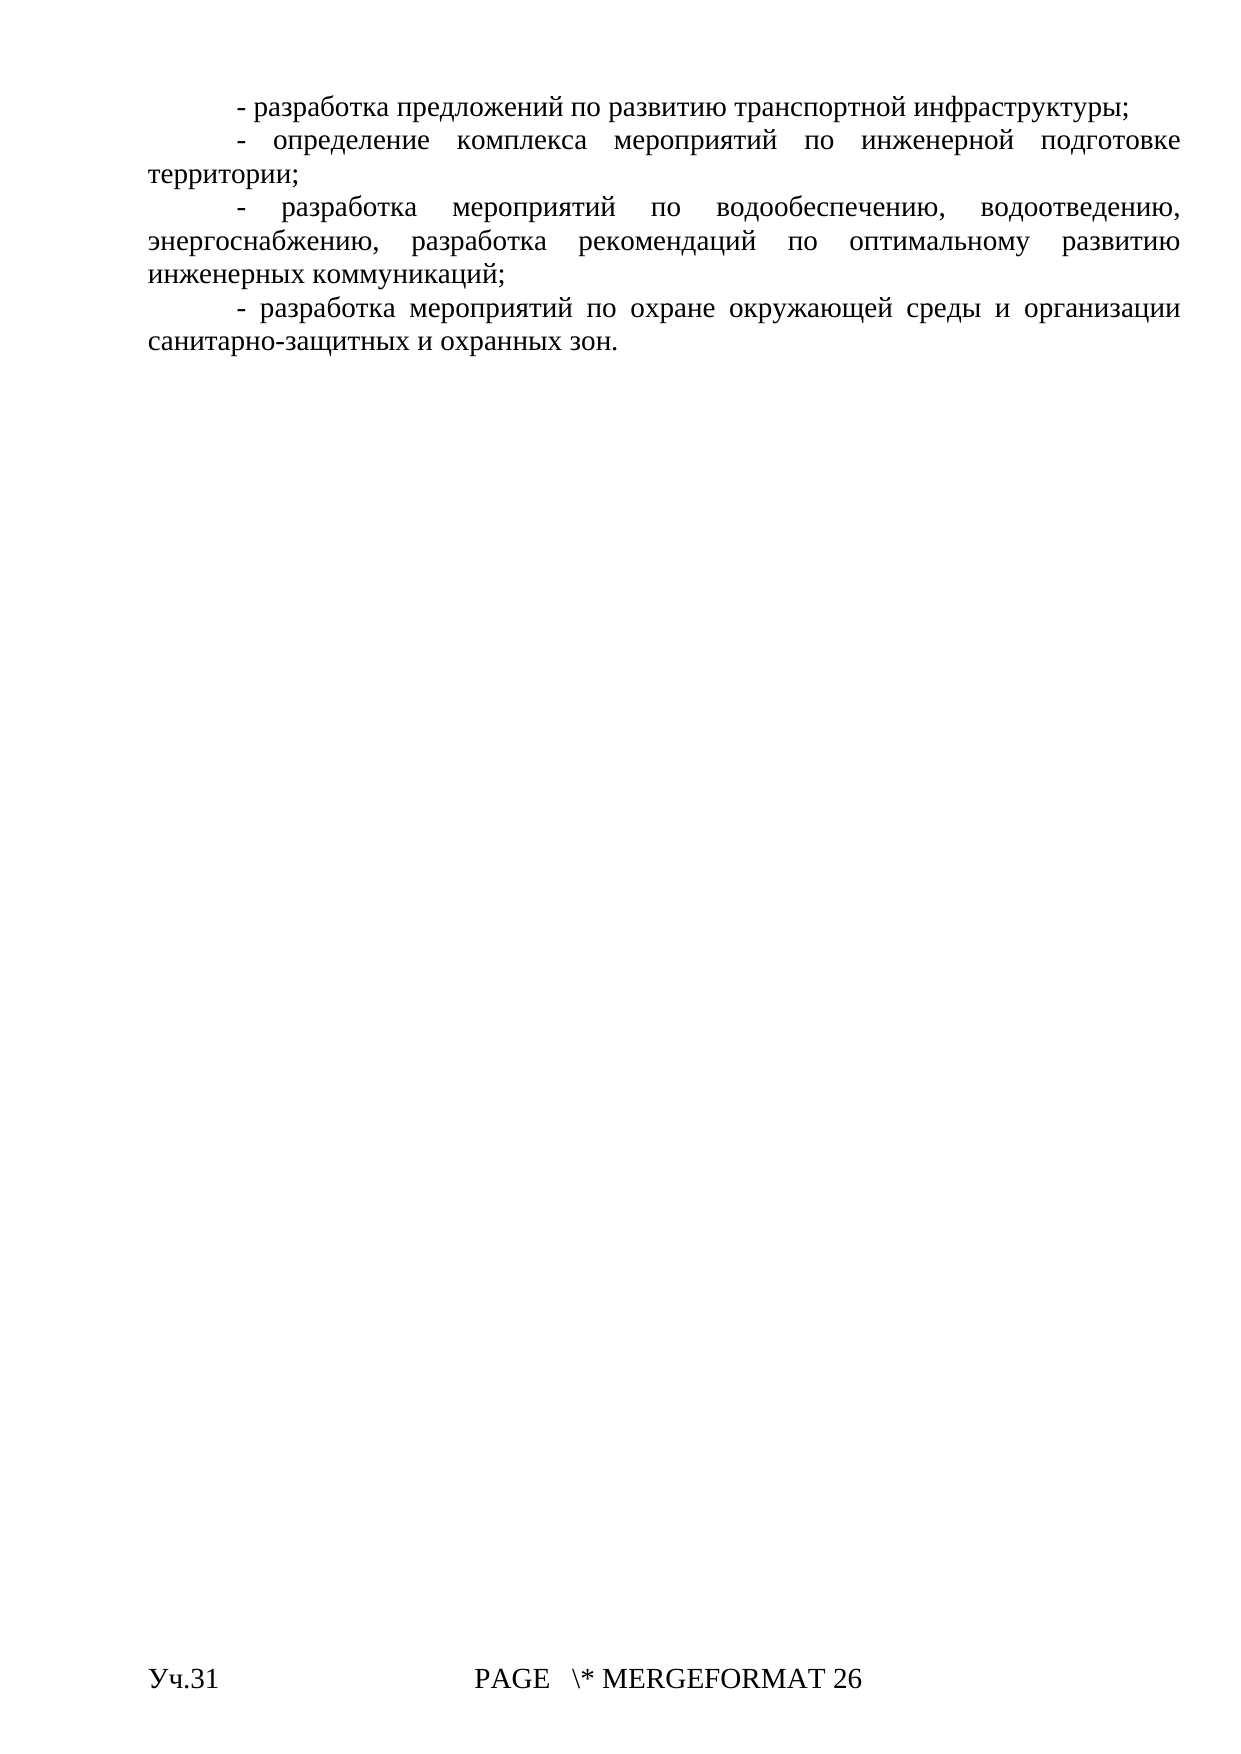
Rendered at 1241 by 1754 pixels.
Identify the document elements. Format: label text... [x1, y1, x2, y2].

text - разработка мероприятий по охране окружающей среды и организации санитарно-защитных и охранных зон. [148, 290, 1181, 357]
text - разработка мероприятий по водообеспечению, водоотведению, энергоснабжению, разработка рекомендаций по оптимальному развитию инженерных коммуникаций; [148, 189, 1181, 290]
text - определение комплекса мероприятий по инженерной подготовке территории; [148, 122, 1181, 189]
text - разработка предложений по развитию транспортной инфраструктуры; [148, 89, 1181, 122]
